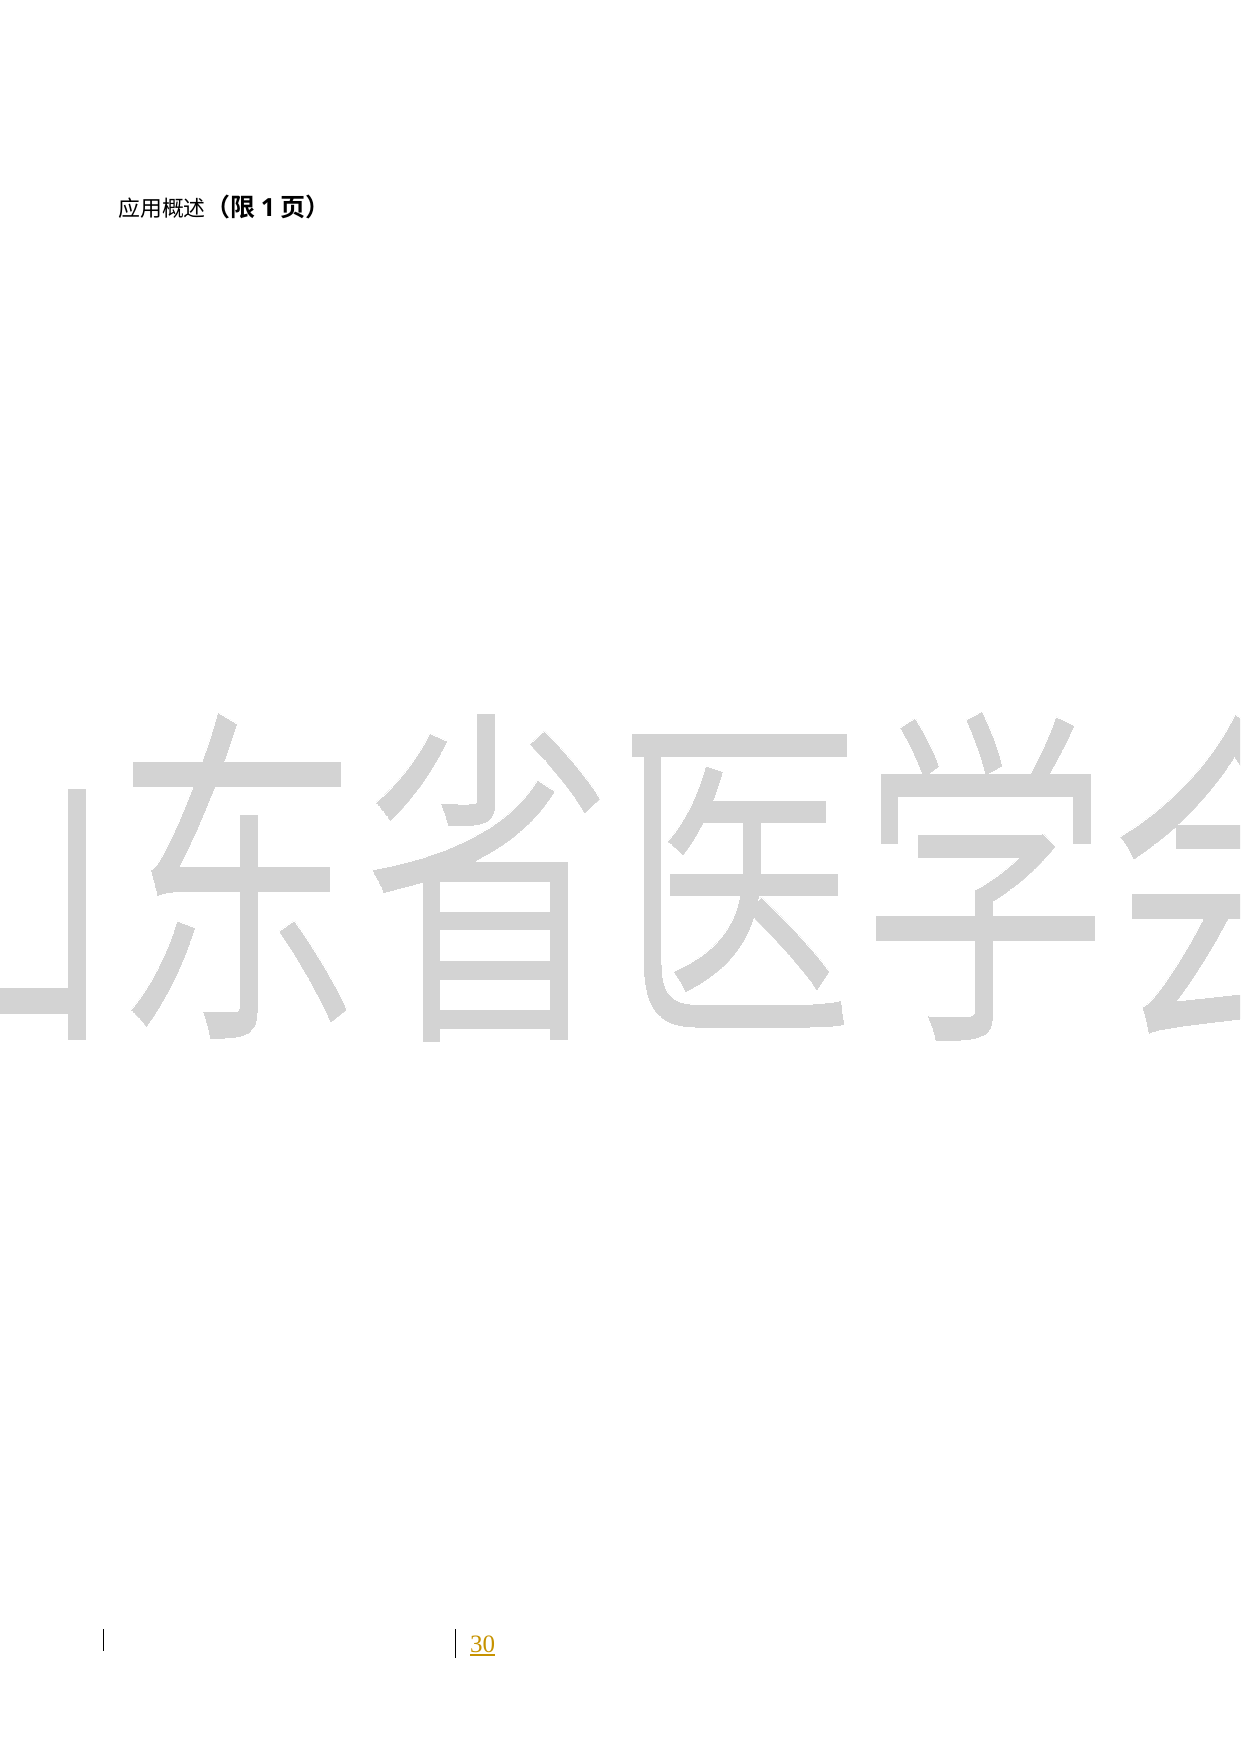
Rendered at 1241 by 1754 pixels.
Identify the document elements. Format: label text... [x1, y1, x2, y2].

text 应用概述（限1页） [118, 173, 1122, 238]
